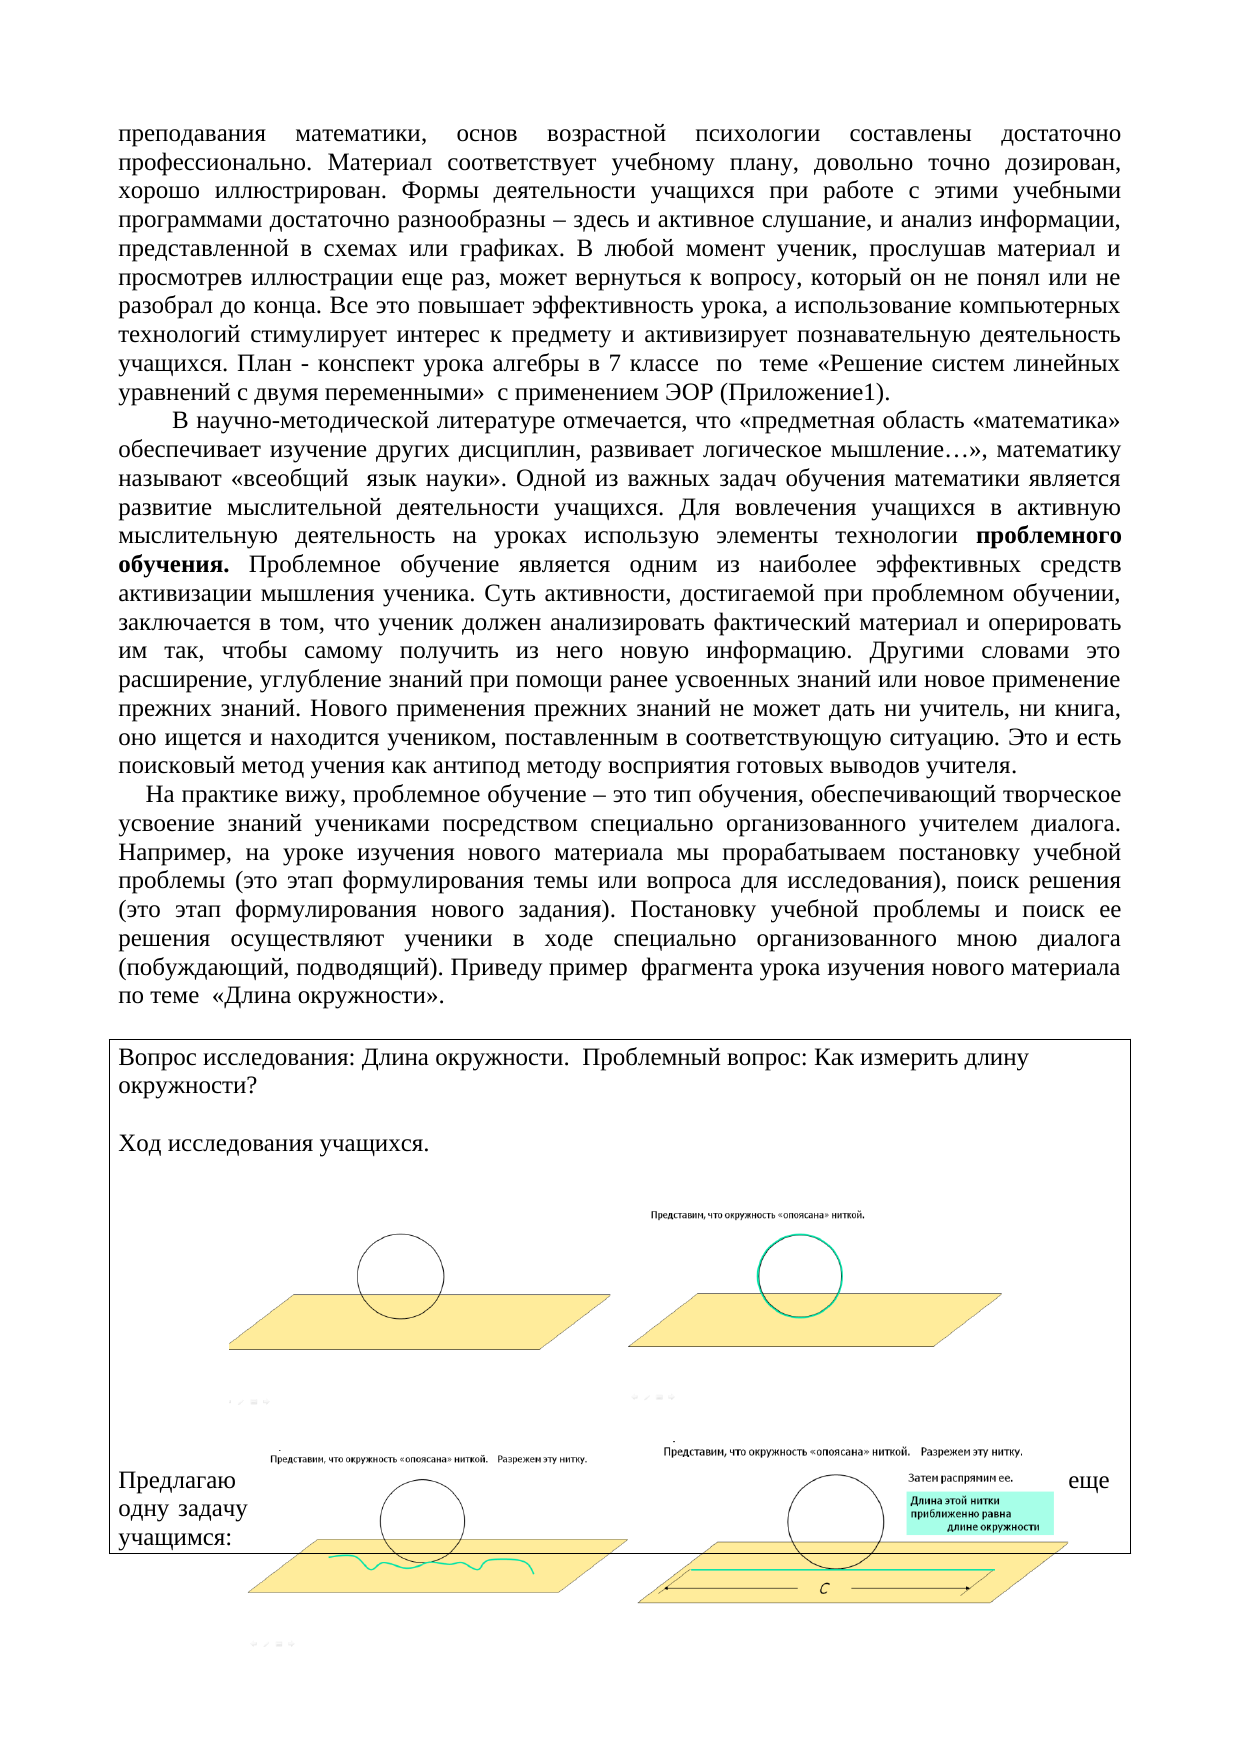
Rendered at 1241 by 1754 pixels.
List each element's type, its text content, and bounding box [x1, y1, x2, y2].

picture [637, 1441, 1069, 1462]
picture [247, 1554, 628, 1651]
picture [229, 1208, 611, 1409]
text В научно-методической литературе отмечается, что «предметная область «математика» обеспечивает изучение других дисциплин, развивает логическое мышление…», математику называют «всеобщий язык науки». Одной из важных задач обучения математики является развитие мыслительной деятельности учащихся. Для вовлечения учащихся в активную мыслительную деятельность на уроках использую элементы технологии проблемного обучения. Проблемное обучение является одним из наиболее эффективных средств активизации мышления ученика. Суть активности, достигаемой при проблемном обучении, заключается в том, что ученик должен анализировать фактический материал и оперировать им так, чтобы самому получить из него новую информацию. Другими словами это расширение, углубление знаний при помощи ранее усвоенных знаний или новое применение прежних знаний. Нового применения прежних знаний не может дать ни учитель, ни книга, оно ищется и находится учеником, поставленным в соответствующую ситуацию. Это и есть поисковый метод учения как антипод методу восприятия готовых выводов учителя. [118, 406, 1122, 779]
text Ход исследования учащихся. [110, 1125, 1130, 1157]
picture [637, 1554, 1069, 1669]
picture [247, 1450, 628, 1462]
text Вопрос исследования: Длина окружности. Проблемный вопрос: Как измерить длину окружности? [110, 1040, 1130, 1099]
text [118, 118, 1122, 406]
text На практике вижу, проблемное обучение – это тип обучения, обеспечивающий творческое усвоение знаний учениками посредством специально организованного учителем диалога. Например, на уроке изучения нового материала мы прорабатываем постановку учебной проблемы (это этап формулирования темы или вопроса для исследования), поиск решения (это этап формулирования нового задания). Постановку учебной проблемы и поиск ее решения осуществляют ученики в ходе специально организованного мною диалога (побуждающий, подводящий). Приведу пример фрагмента урока изучения нового материала по теме «Длина окружности». [118, 779, 1122, 1009]
picture [628, 1208, 1002, 1404]
